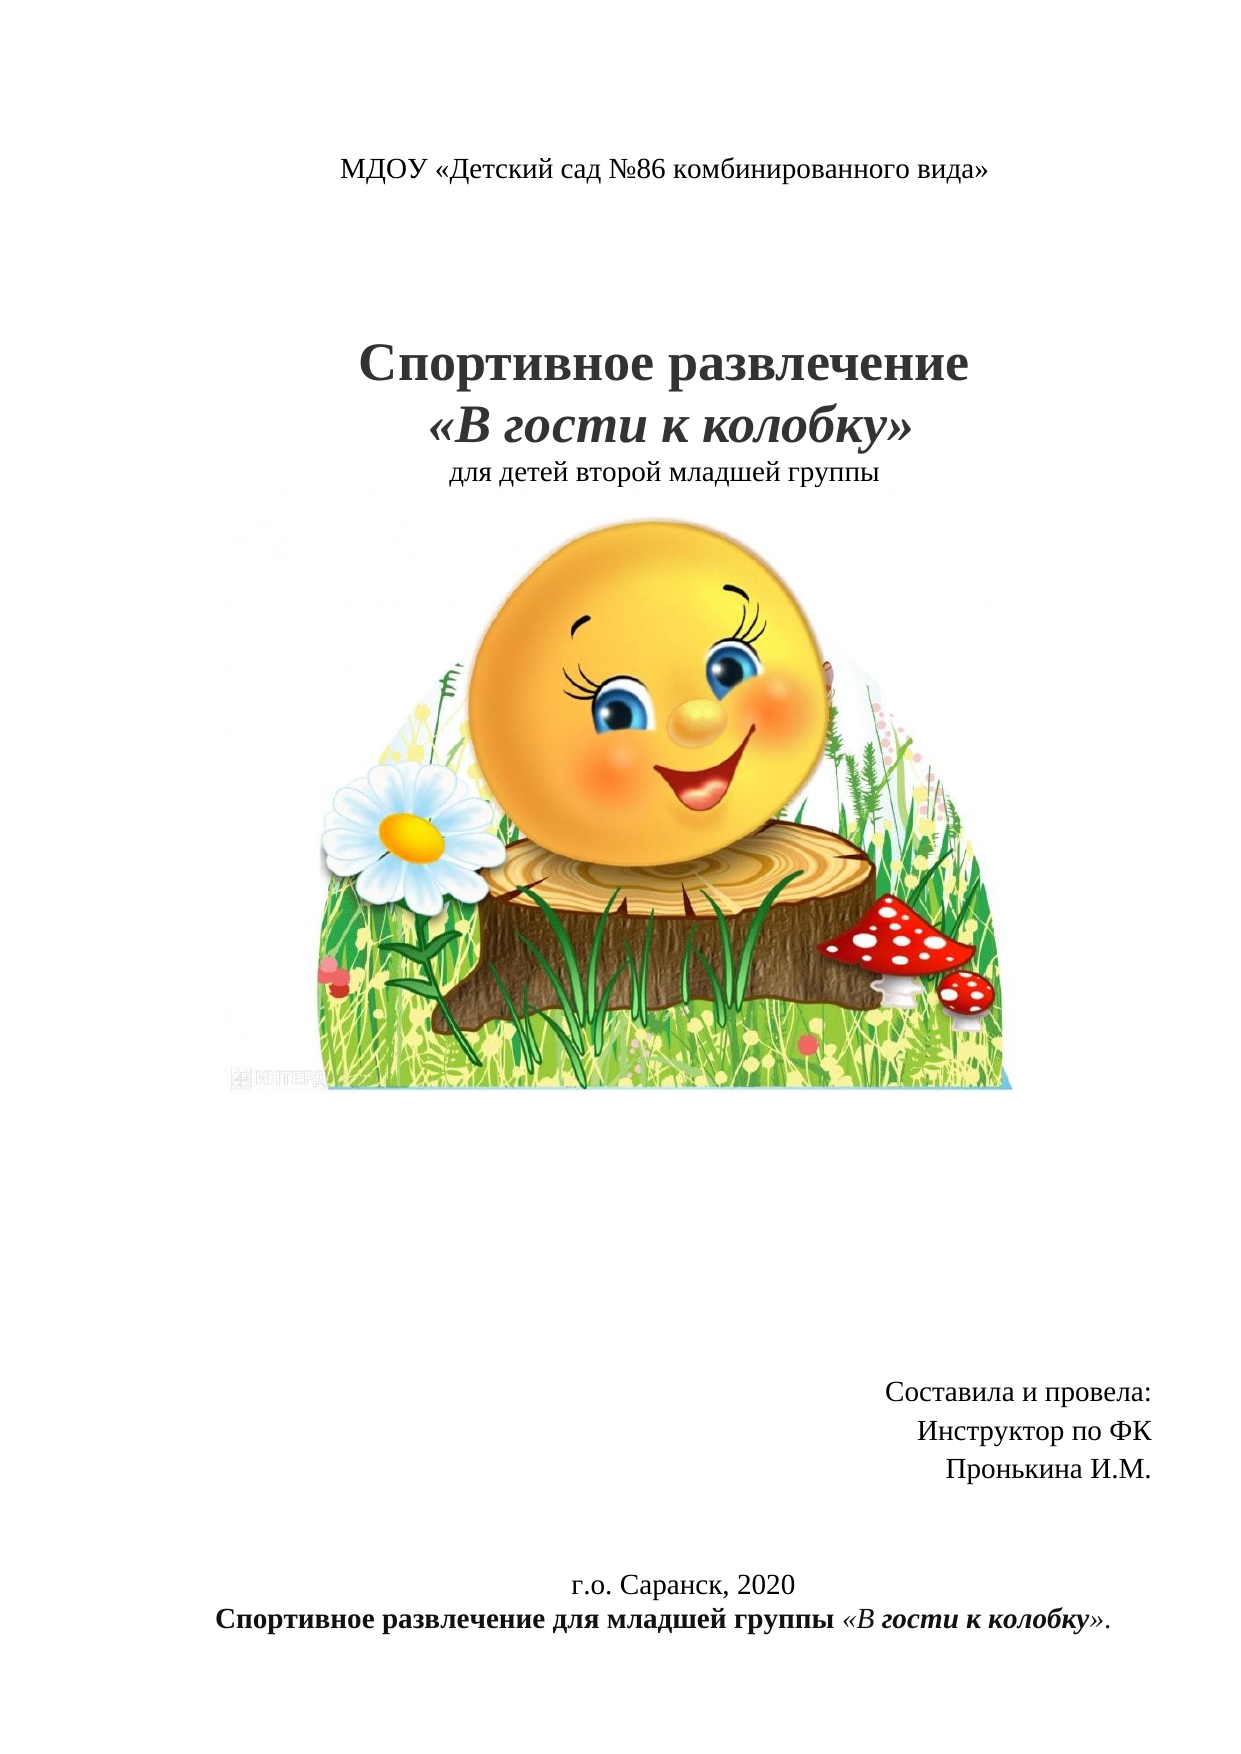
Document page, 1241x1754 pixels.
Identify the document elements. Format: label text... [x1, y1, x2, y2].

text Спортивное развлечение для младшей группы «В гости к колобку». [177, 1601, 1152, 1634]
text МДОУ «Детский сад №86 комбинированного вида» [177, 152, 1152, 185]
text Составила и провела: [177, 1374, 1152, 1408]
text г.о. Саранск, 2020 [177, 1567, 1152, 1601]
text Спортивное развлечение [177, 330, 1152, 392]
text Инструктор по ФК [177, 1413, 1152, 1447]
text Пронькина И.М. [177, 1452, 1152, 1485]
text «В гости к колобку» [177, 392, 1152, 454]
text для детей второй младшей группы [177, 454, 1152, 488]
picture [224, 487, 1105, 1112]
